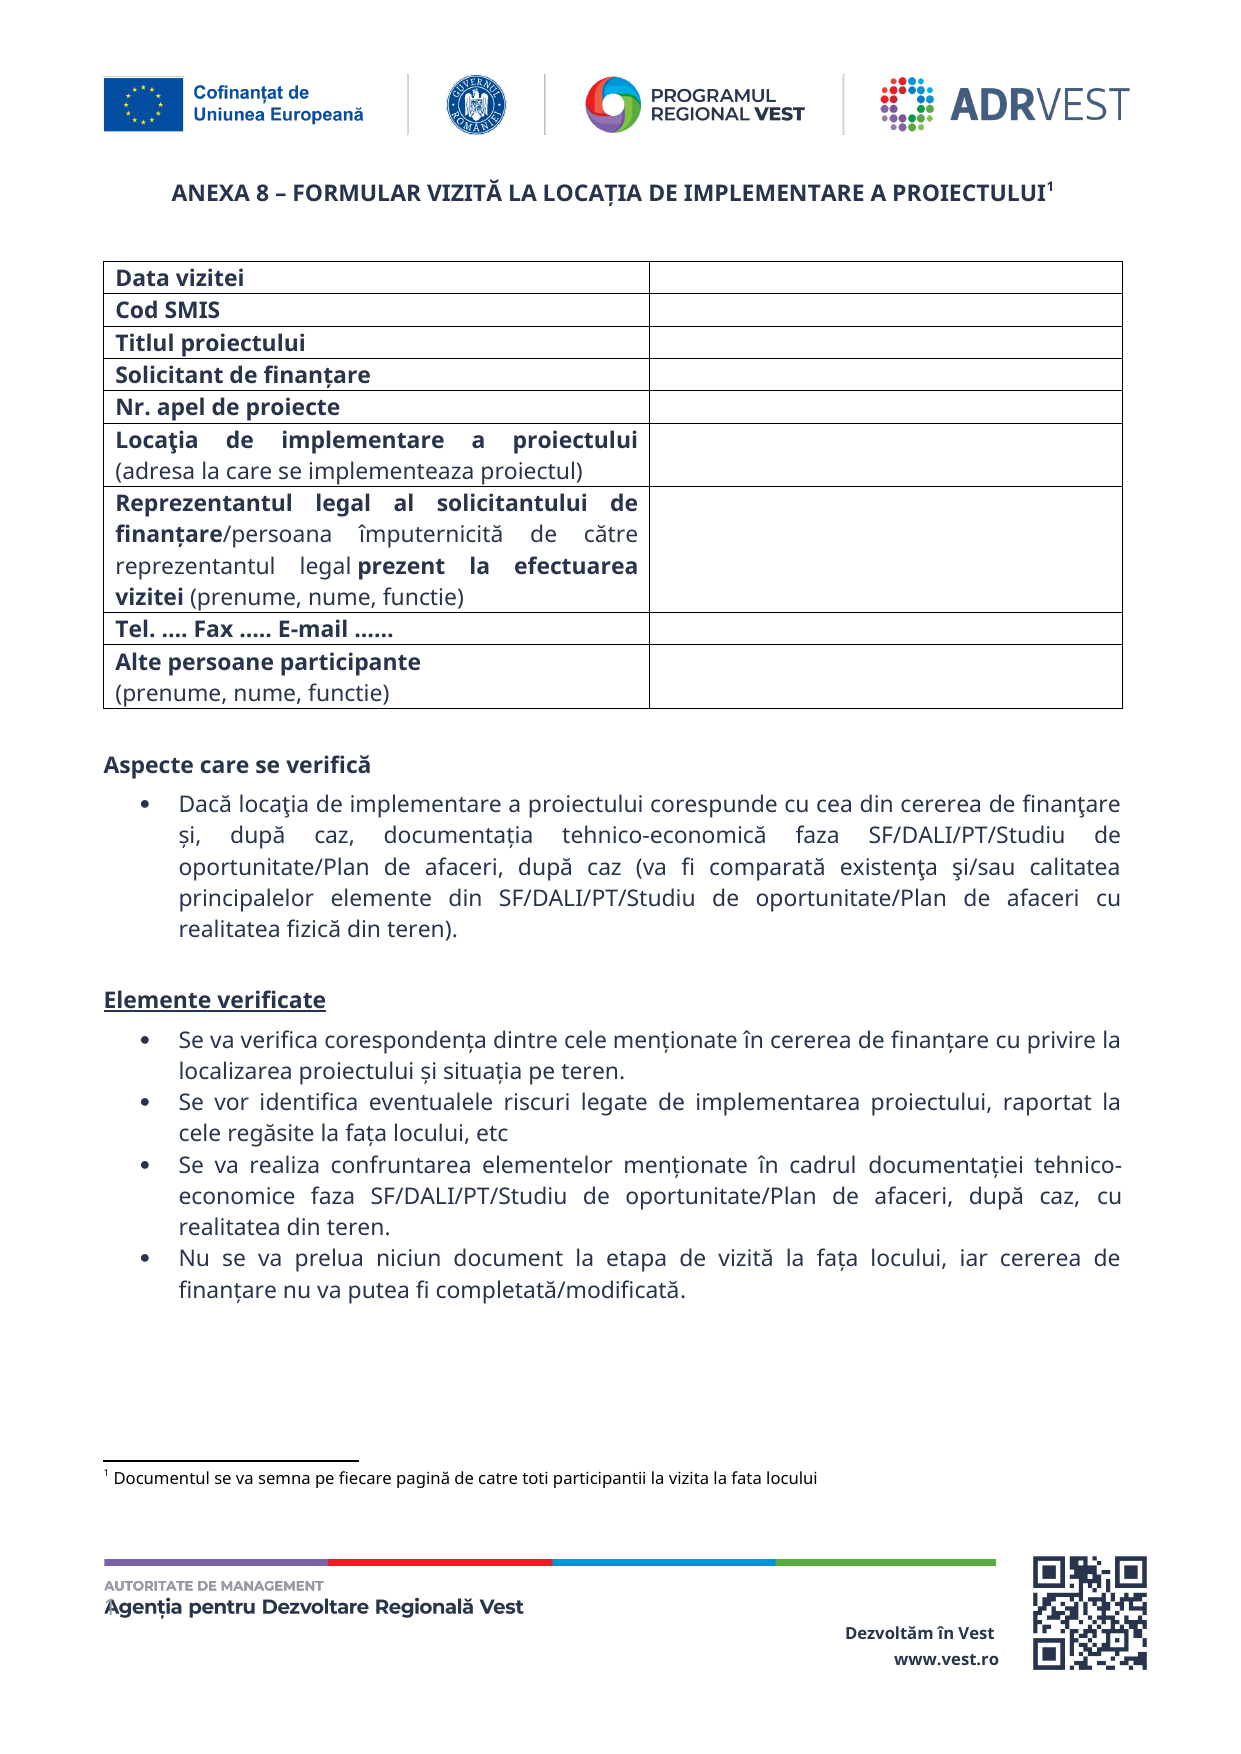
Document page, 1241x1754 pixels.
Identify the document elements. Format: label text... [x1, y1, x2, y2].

table_cell [650, 645, 1122, 708]
subtitle Anexa 8 – Formular vizită la locația de implementare a proiectului [103, 177, 1122, 208]
list Se va realiza confruntarea elementelor menționate în cadrul documentației tehnico-economice faza SF/DALI/PT/Studiu de oportunitate/Plan de afaceri, după caz, cu realitatea din teren. [141, 1148, 1122, 1242]
table_cell Solicitant de finanțare [104, 359, 649, 390]
table_cell [650, 359, 1122, 390]
list Se va verifica corespondența dintre cele menționate în cererea de finanțare cu privire la localizarea proiectului și situația pe teren. [141, 1023, 1122, 1086]
table_header Data vizitei [104, 262, 649, 293]
list Se vor identifica eventualele riscuri legate de implementarea proiectului, raportat la cele regăsite la fața locului, etc [141, 1086, 1122, 1148]
table_cell [650, 424, 1122, 486]
text Aspecte care se verifică [103, 748, 1122, 780]
table_cell [650, 613, 1122, 644]
table_cell [650, 391, 1122, 422]
text Elemente verificate [103, 984, 1122, 1015]
picture [102, 74, 1130, 135]
table_header [650, 262, 1122, 293]
picture [1025, 1547, 1156, 1679]
table_cell Tel. …. Fax ….. E-mail …… [104, 613, 649, 644]
list Nu se va prelua niciun document la etapa de vizită la fața locului, iar cererea de finanțare nu va putea fi completată/modificată. [141, 1242, 1122, 1305]
table_cell Locaţia de implementare a proiectului (adresa la care se implementeaza proiectul) [104, 424, 649, 486]
table_cell Titlul proiectului [104, 327, 649, 358]
table_cell Reprezentantul legal al solicitantului de finanțare/persoana împuternicită de către reprezentantul legal prezent la efectuarea vizitei (prenume, nume, functie) [104, 487, 649, 612]
table_cell Nr. apel de proiecte [104, 391, 649, 422]
table_cell [650, 294, 1122, 326]
table_cell Alte persoane participante (prenume, nume, functie) [104, 645, 649, 708]
list Dacă locaţia de implementare a proiectului corespunde cu cea din cererea de finanţare și, după caz, documentația tehnico-economică faza SF/DALI/PT/Studiu de oportunitate/Plan de afaceri, după caz (va fi comparată existenţa şi/sau calitatea principalelor elemente din SF/DALI/PT/Studiu de oportunitate/Plan de afaceri cu realitatea fizică din teren). [141, 788, 1122, 944]
table_cell [650, 327, 1122, 358]
table_cell Cod SMIS [104, 294, 649, 326]
table_cell [650, 487, 1122, 612]
